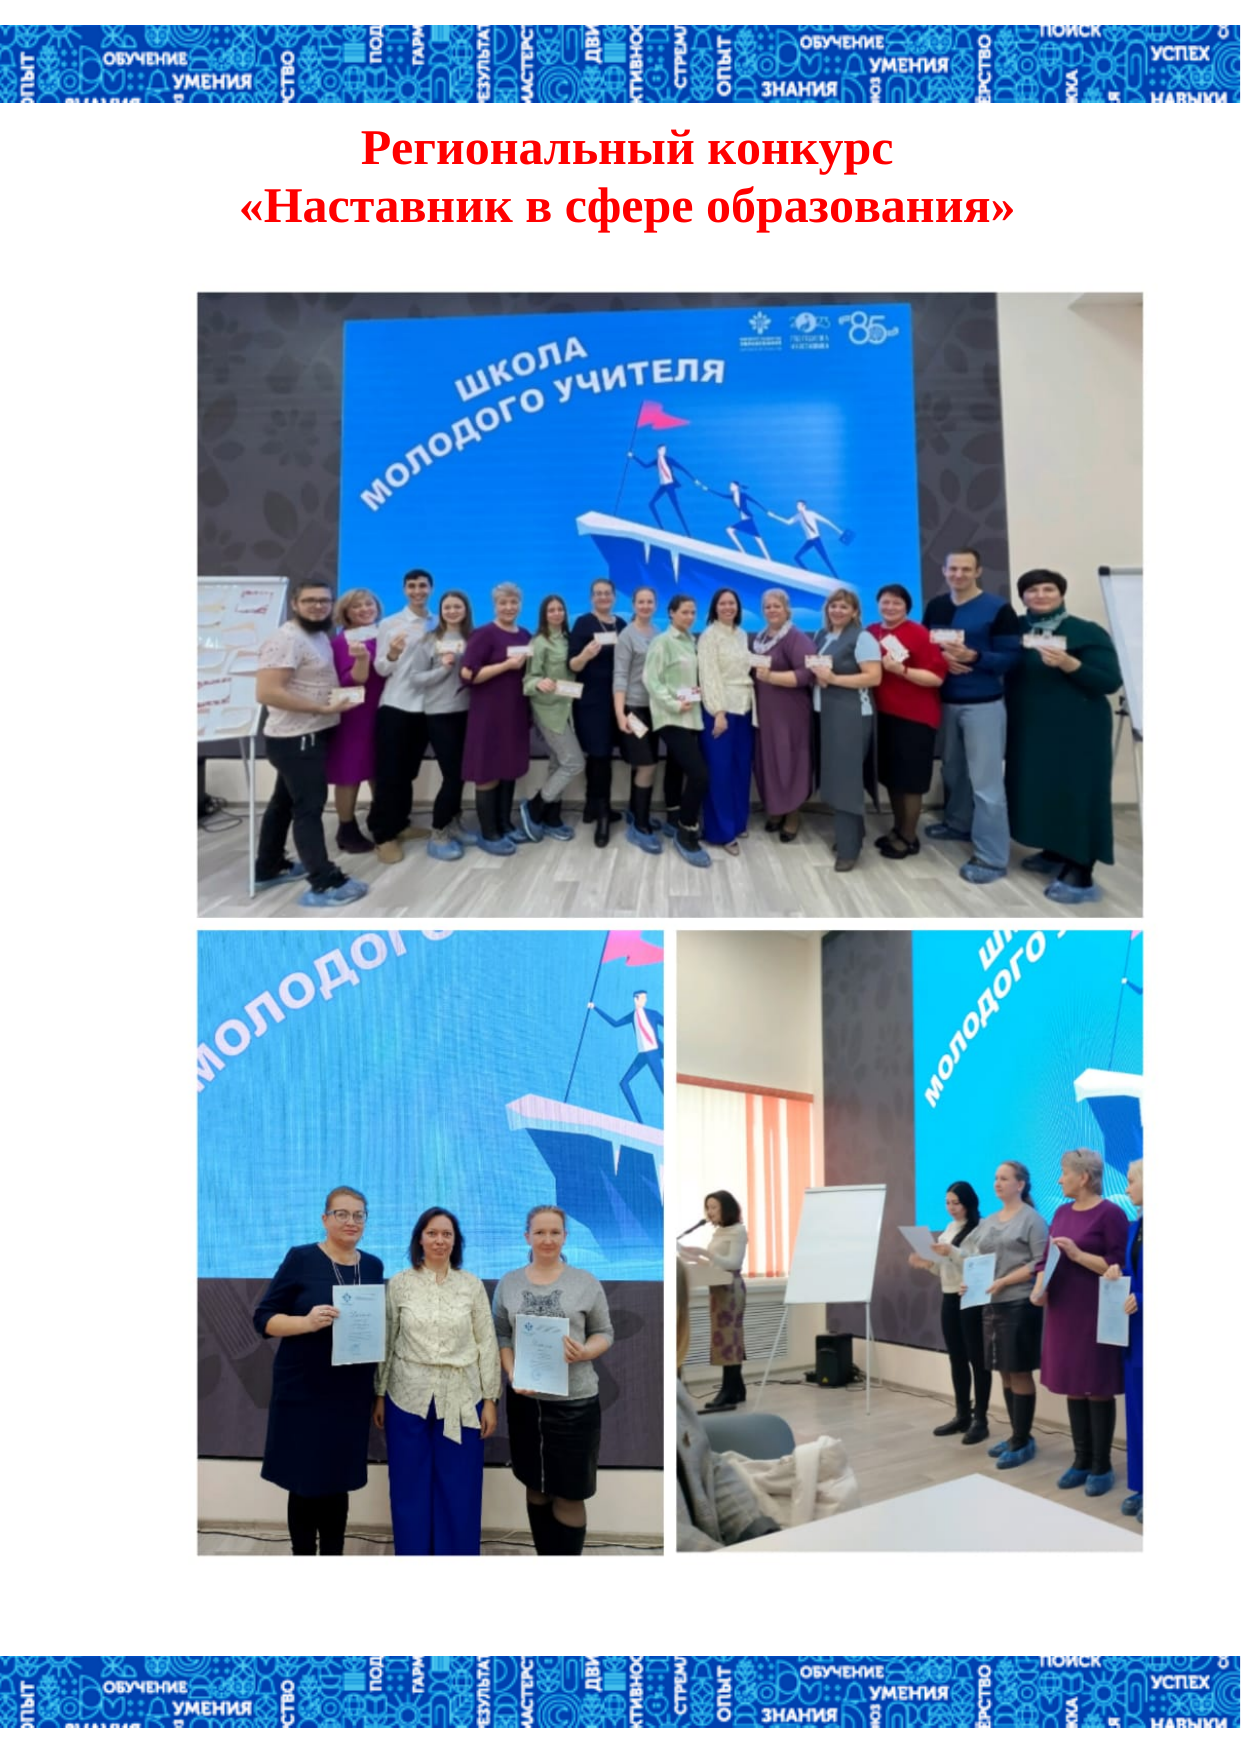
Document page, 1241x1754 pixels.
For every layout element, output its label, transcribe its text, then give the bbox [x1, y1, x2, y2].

picture [172, 267, 1168, 1581]
picture [0, 1656, 1241, 1728]
picture [0, 25, 1241, 103]
text «Наставник в сфере образования» [177, 176, 1077, 233]
text Региональный конкурс [177, 118, 1077, 176]
